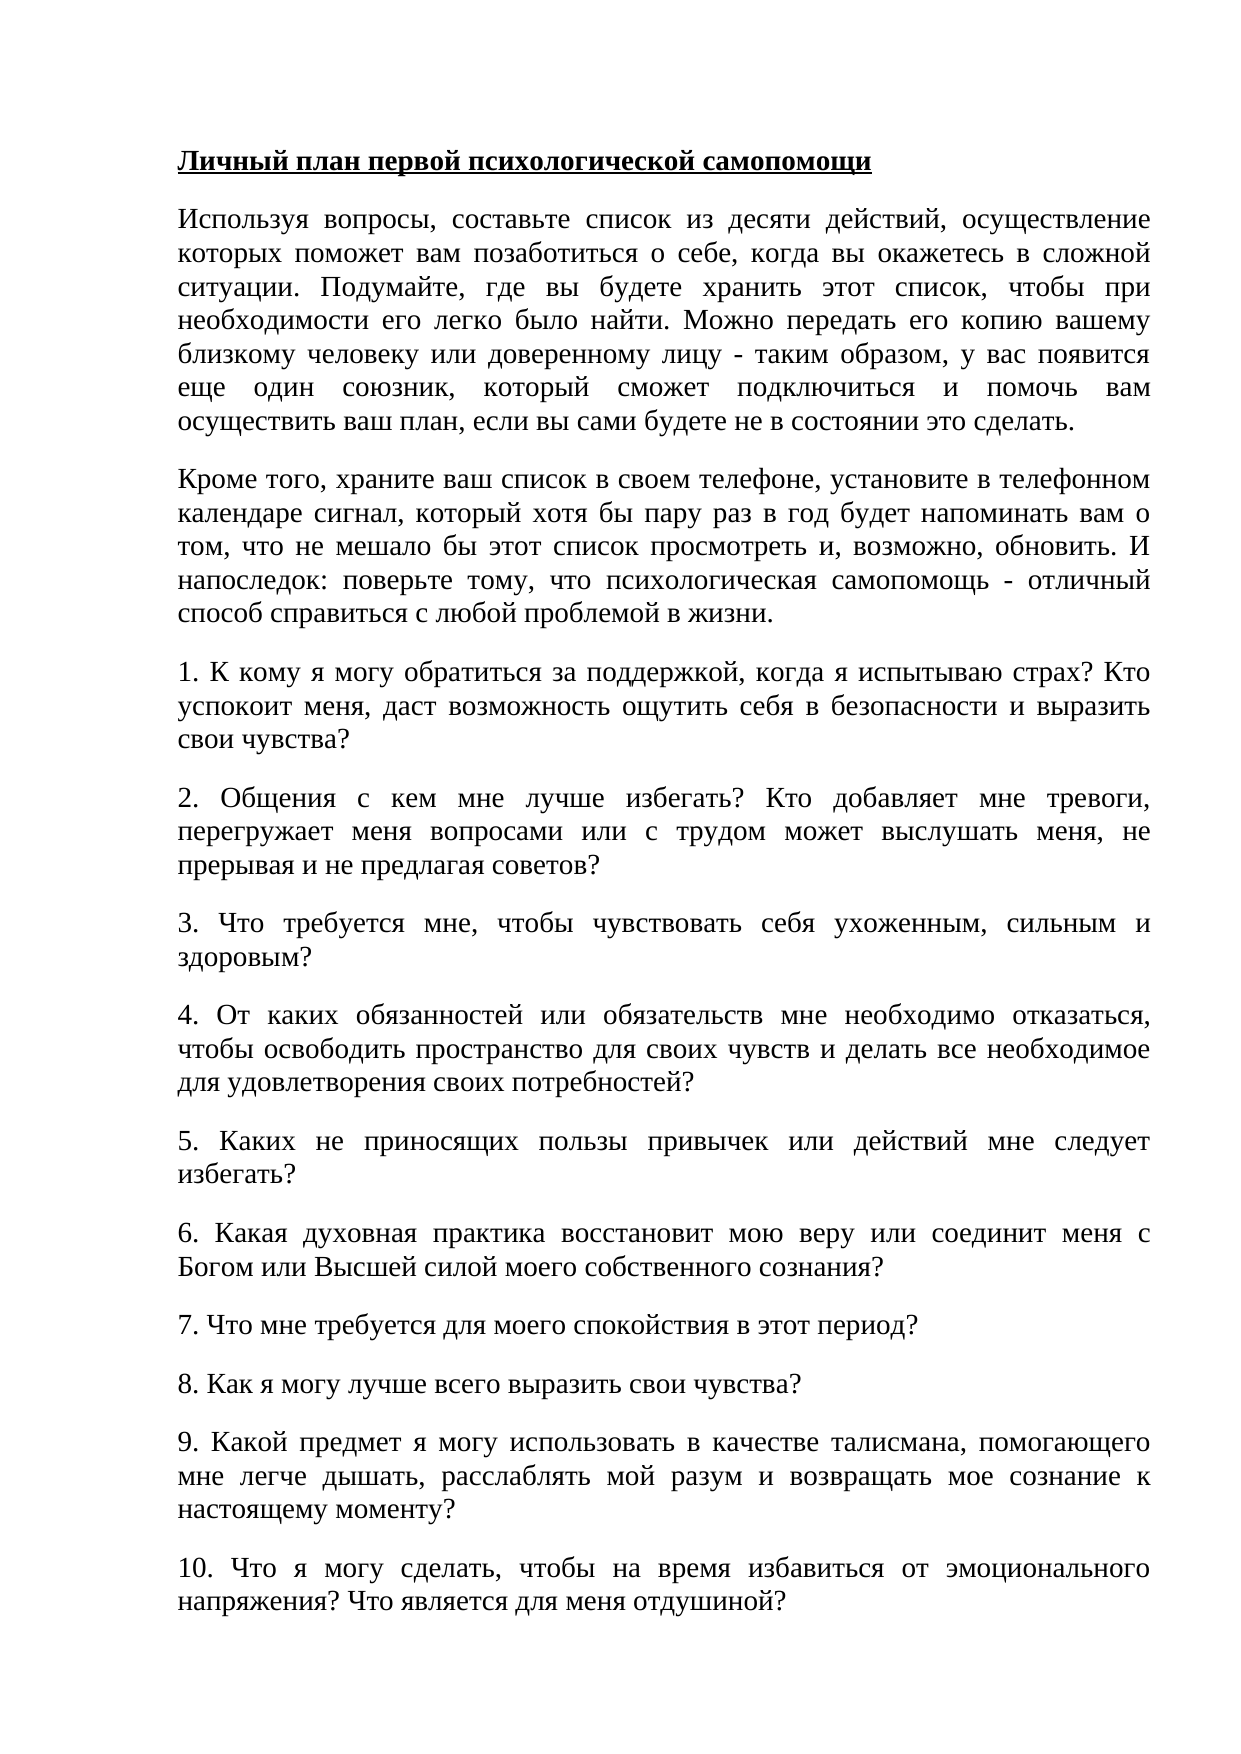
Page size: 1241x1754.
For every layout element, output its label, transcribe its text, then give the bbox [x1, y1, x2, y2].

text 7. Что мне требуется для моего спокойствия в этот период? [177, 1307, 1152, 1341]
text 1. К кому я могу обратиться за поддержкой, когда я испытываю страх? Кто успокоит меня, даст возможность ощутить себя в безопасности и выразить свои чувства? [177, 654, 1152, 755]
text Личный план первой психологической самопомощи [177, 143, 1152, 177]
text 10. Что я могу сделать, чтобы на время избавиться от эмоционального напряжения? Что является для меня отдушиной? [177, 1550, 1152, 1617]
text 6. Какая духовная практика восстановит мою веру или соединит меня с Богом или Высшей силой моего собственного сознания? [177, 1215, 1152, 1282]
text 8. Как я могу лучше всего выразить свои чувства? [177, 1366, 1152, 1399]
text 3. Что требуется мне, чтобы чувствовать себя ухоженным, сильным и здоровым? [177, 905, 1152, 972]
text 5. Каких не приносящих пользы привычек или действий мне следует избегать? [177, 1123, 1152, 1190]
text 2. Общения с кем мне лучше избегать? Кто добавляет мне тревоги, перегружает меня вопросами или с трудом может выслушать меня, не прерывая и не предлагая советов? [177, 780, 1152, 880]
text 4. От каких обязанностей или обязательств мне необходимо отказаться, чтобы освободить пространство для своих чувств и делать все необходимое для удовлетворения своих потребностей? [177, 997, 1152, 1098]
text Кроме того, храните ваш список в своем телефоне, установите в телефонном календаре сигнал, который хотя бы пару раз в год будет напоминать вам о том, что не мешало бы этот список просмотреть и, возможно, обновить. И напоследок: поверьте тому, что психологическая самопомощь - отличный способ справиться с любой проблемой в жизни. [177, 461, 1152, 629]
text 9. Какой предмет я могу использовать в качестве талисмана, помогающего мне легче дышать, расслаблять мой разум и возвращать мое сознание к настоящему моменту? [177, 1424, 1152, 1525]
text Используя вопросы, составьте список из десяти действий, осуществление которых поможет вам позаботиться о себе, когда вы окажетесь в сложной ситуации. Подумайте, где вы будете хранить этот список, чтобы при необходимости его легко было найти. Можно передать его копию вашему близкому человеку или доверенному лицу - таким образом, у вас появится еще один союзник, который сможет подключиться и помочь вам осуществить ваш план, если вы сами будете не в состоянии это сделать. [177, 202, 1152, 436]
